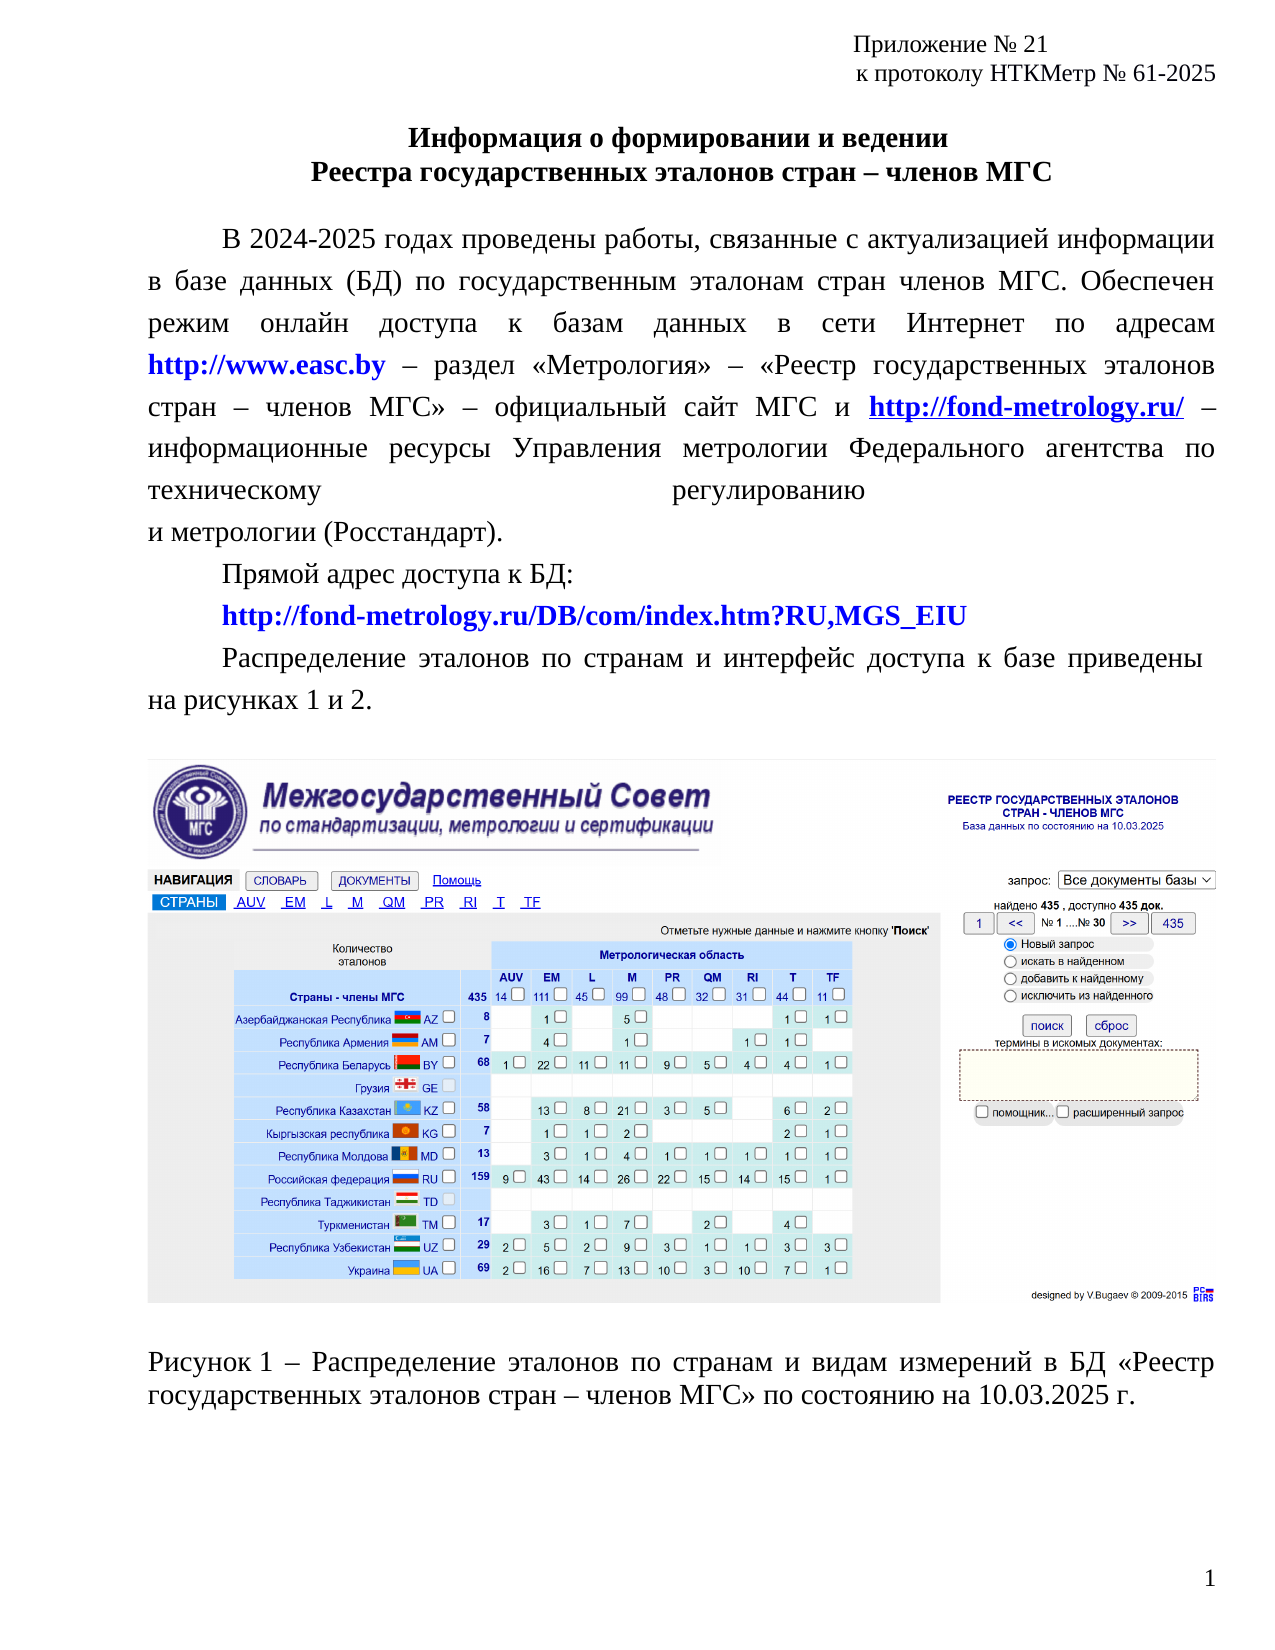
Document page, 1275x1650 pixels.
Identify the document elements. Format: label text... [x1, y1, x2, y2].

text http://fond-metrology.ru/DB/com/index.htm?RU,MGS_EIU [148, 598, 1216, 632]
text В 2024-2025 годах проведены работы, связанные с актуализацией информации в базе данных (БД) по государственным эталонам стран членов МГС. Обеспечен режим онлайн доступа к базам данных в сети Интернет по адресам http://www.easc.by – раздел «Метрология» – «Реестр государственных эталонов стран – членов МГС» – официальный сайт МГС и http://fond-metrology.ru/ – информационные ресурсы Управления метрологии Федерального агентства по техническому регулированию и метрологии (Росстандарт). [148, 221, 1216, 548]
text Информация о формировании и ведении Реестра государственных эталонов стран – членов МГС [148, 121, 1216, 188]
text Распределение эталонов по странам и интерфейс доступа к базе приведены на рисунках 1 и 2. [148, 640, 1216, 715]
picture [147, 759, 1216, 1303]
text Прямой адрес доступа к БД: [148, 556, 1216, 590]
text Рисунок 1 – Распределение эталонов по странам и видам измерений в БД «Реестр государственных эталонов стран – членов МГС» по состоянию на 10.03.2025 г. [148, 1344, 1216, 1411]
